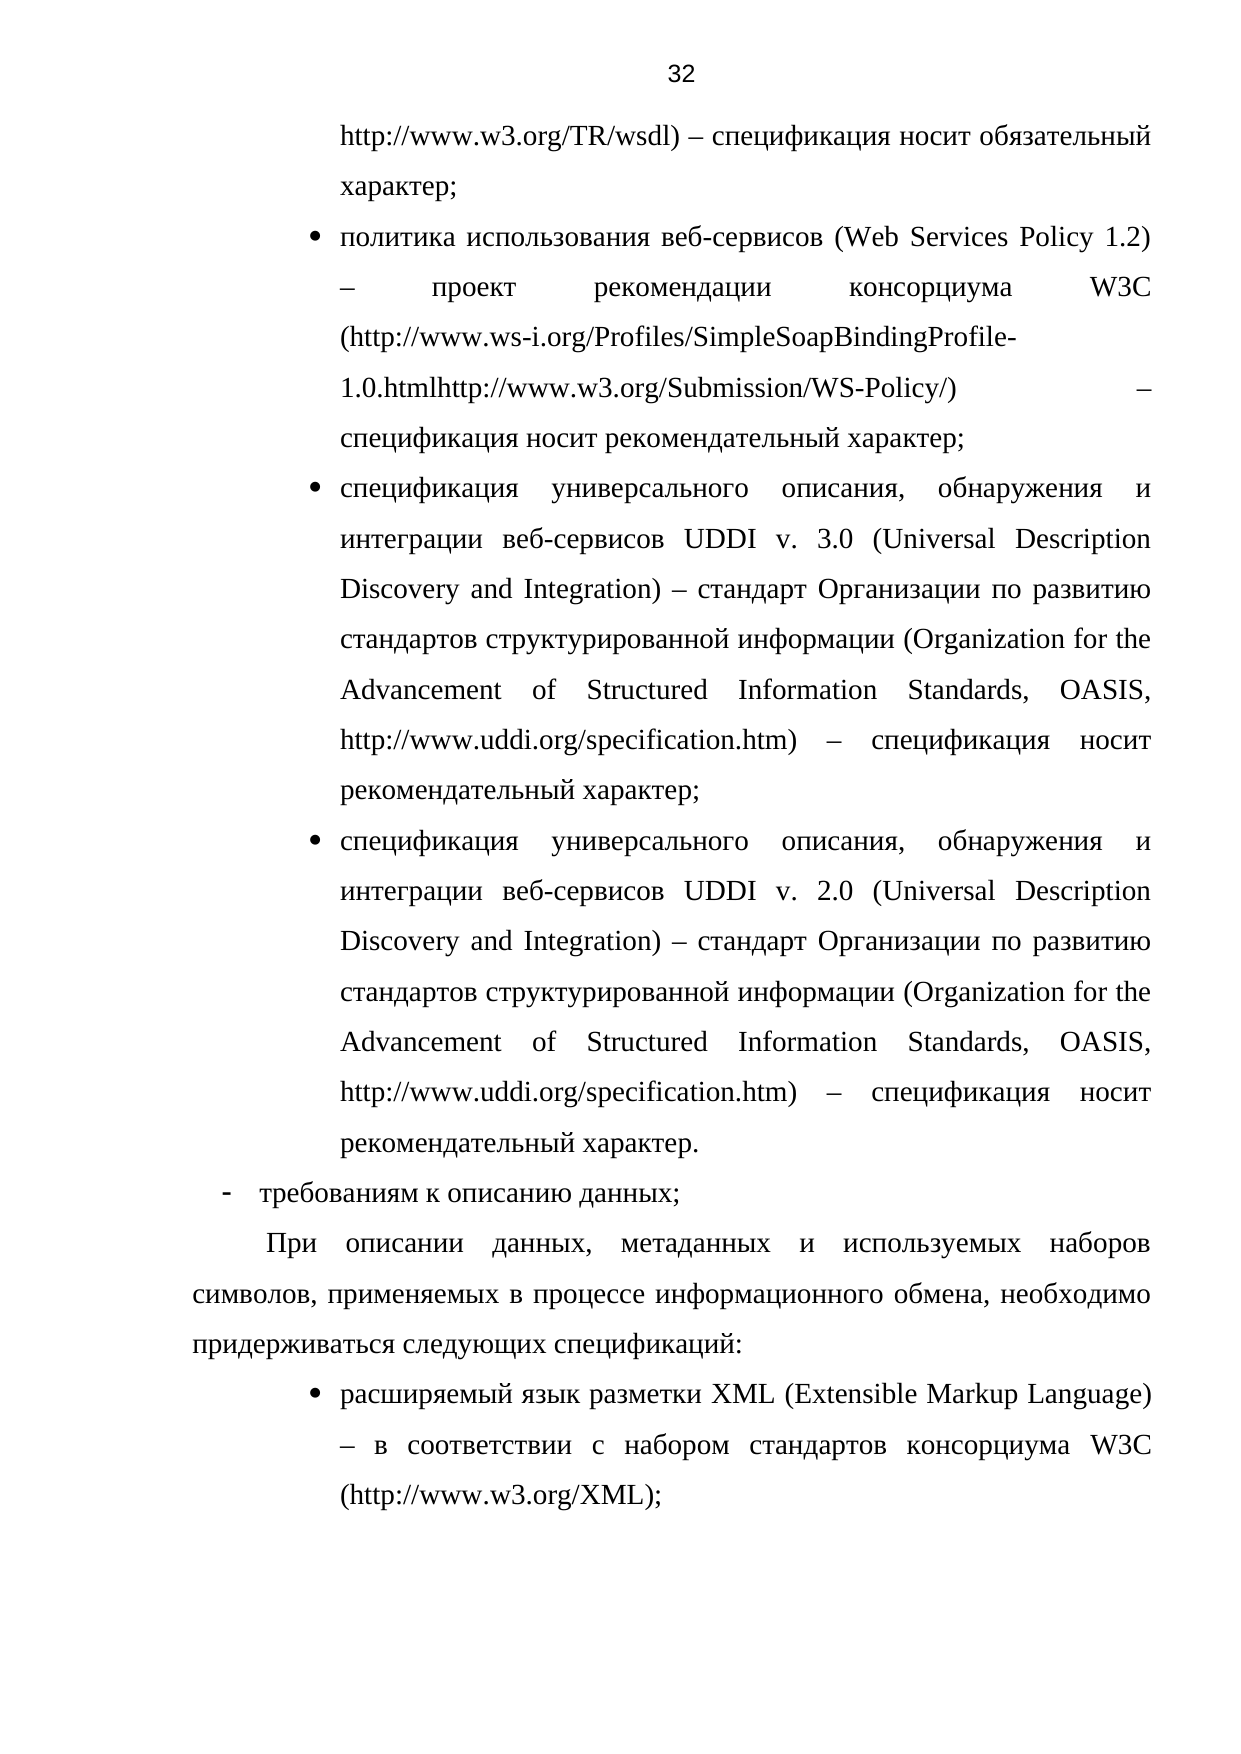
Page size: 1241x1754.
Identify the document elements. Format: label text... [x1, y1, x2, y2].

text При описании данных, метаданных и используемых наборов символов, применяемых в процессе информационного обмена, необходимо придерживаться следующих спецификаций: [192, 1225, 1152, 1359]
list политика использования веб-сервисов (Web Services Policy 1.2) – проект рекомендации консорциума W3C (http://www.ws-i.org/Profiles/SimpleSoapBindingProfile-1.0.htmlhttp://www.w3.org/Submission/WS-Policy/) – спецификация носит рекомендательный характер; [310, 219, 1152, 454]
list требованиям к описанию данных; [222, 1175, 1152, 1209]
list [310, 118, 1152, 202]
list спецификация универсального описания, обнаружения и интеграции веб-сервисов UDDI v. 2.0 (Universal Description Discovery and Integration) – стандарт Организации по развитию стандартов структурированной информации (Organization for the Advancement of Structured Information Standards, OASIS, http://www.uddi.org/specification.htm) – спецификация носит рекомендательный характер. [310, 823, 1152, 1158]
list спецификация универсального описания, обнаружения и интеграции веб-сервисов UDDI v. 3.0 (Universal Description Discovery and Integration) – стандарт Организации по развитию стандартов структурированной информации (Organization for the Advancement of Structured Information Standards, OASIS, http://www.uddi.org/specification.htm) – спецификация носит рекомендательный характер; [310, 470, 1152, 806]
list расширяемый язык разметки XML (Extensible Markup Language) – в соответствии с набором стандартов консорциума W3C (http://www.w3.org/XML); [310, 1376, 1152, 1511]
